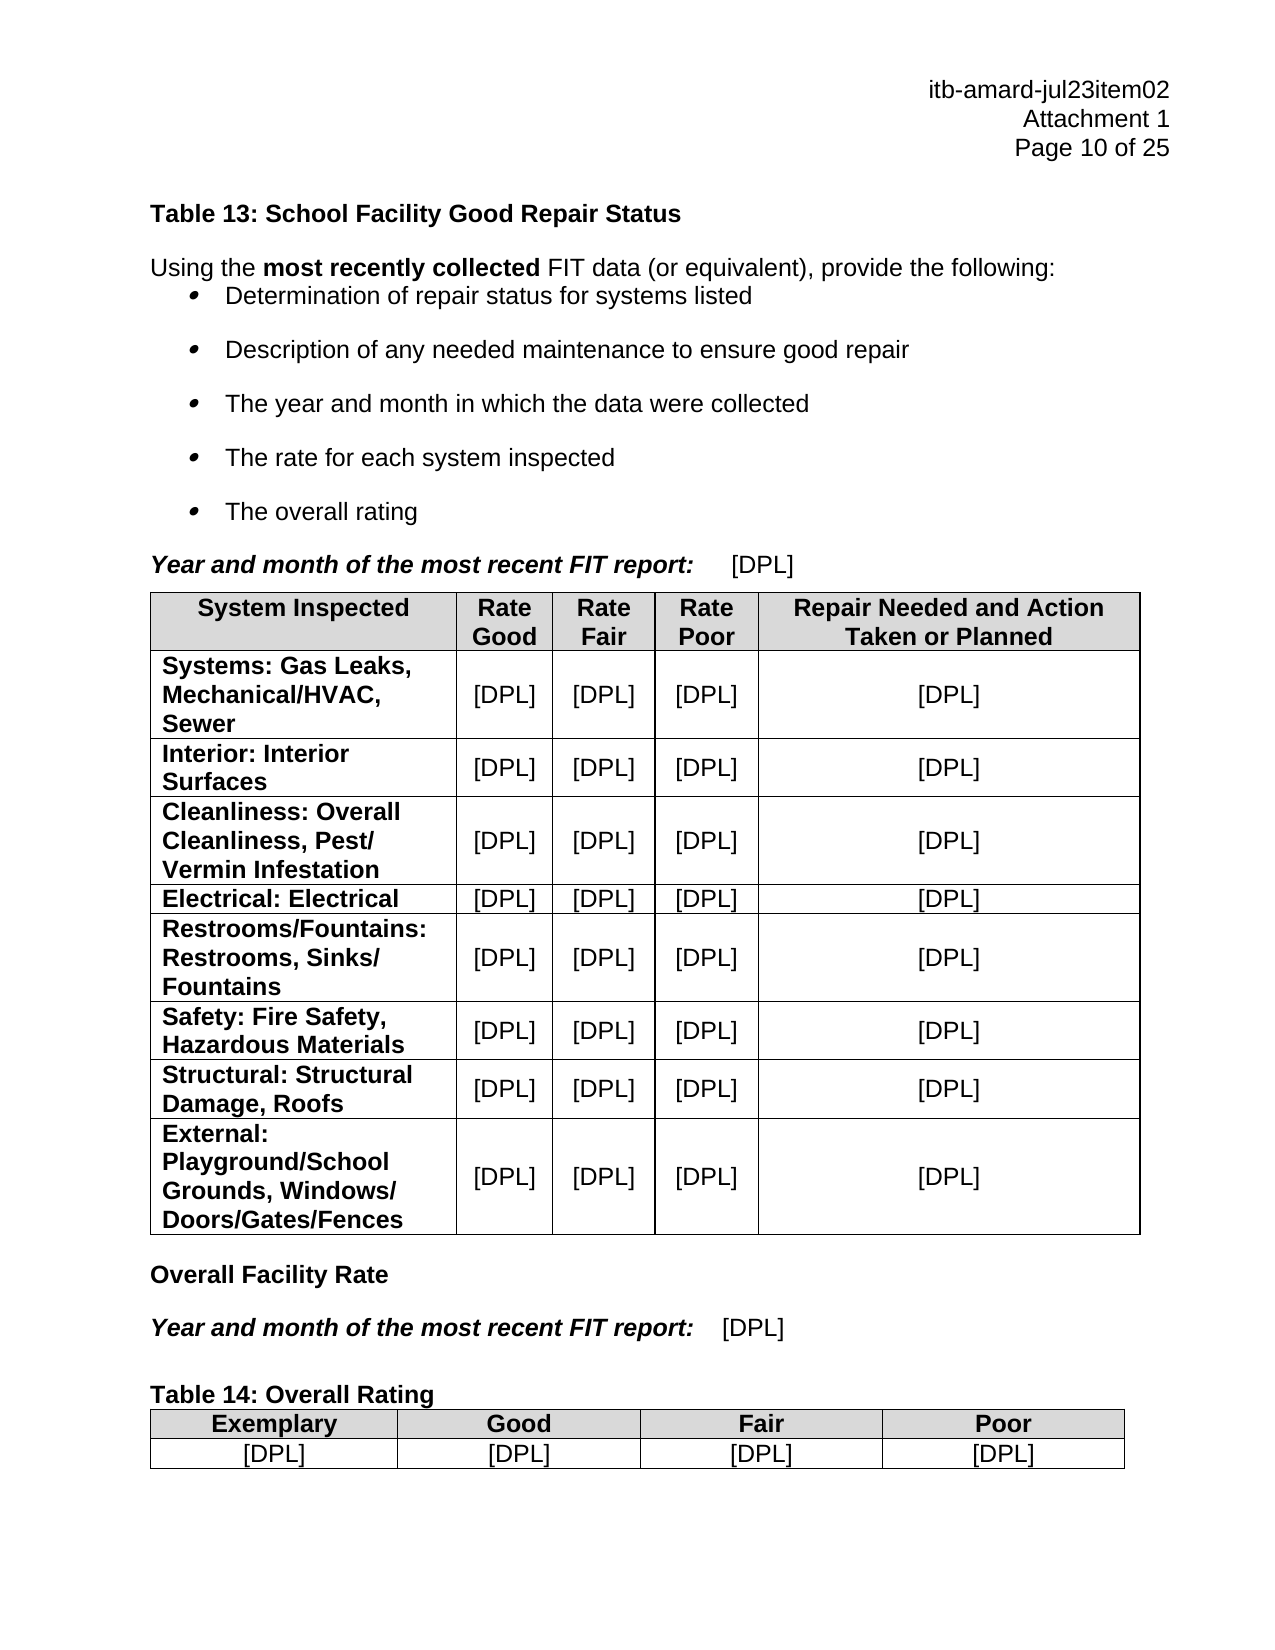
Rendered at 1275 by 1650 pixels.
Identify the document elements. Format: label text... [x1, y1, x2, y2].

table_cell [DPL] [656, 739, 758, 796]
table_cell Interior: Interior Surfaces [151, 739, 456, 796]
table_cell [DPL] [759, 914, 1139, 1001]
table_cell Structural: Structural Damage, Roofs [151, 1060, 456, 1118]
table_cell [DPL] [883, 1439, 1124, 1468]
table_cell Safety: Fire Safety, Hazardous Materials [151, 1002, 456, 1059]
table_header Rate Fair [553, 593, 654, 650]
table_header System Inspected [151, 593, 456, 650]
table_header Exemplary [151, 1410, 397, 1438]
table_cell [DPL] [656, 1002, 758, 1059]
table_cell [DPL] [759, 885, 1139, 913]
table_cell [DPL] [457, 1060, 552, 1118]
table_cell [DPL] [759, 1060, 1139, 1118]
subtitle Table 13: School Facility Good Repair Status [150, 199, 1170, 227]
text Using the most recently collected FIT data (or equivalent), provide the following: [150, 252, 1170, 281]
table_cell [DPL] [553, 797, 654, 883]
table_header Poor [883, 1410, 1124, 1438]
subtitle Overall Facility Rate [150, 1260, 1170, 1288]
table_cell [DPL] [457, 739, 552, 796]
table_cell [DPL] [457, 651, 552, 738]
table_cell Restrooms/Fountains: Restrooms, Sinks/ Fountains [151, 914, 456, 1001]
table_cell [DPL] [457, 914, 552, 1001]
list Determination of repair status for systems listed [187, 281, 1170, 310]
table_cell [DPL] [553, 1002, 654, 1059]
table_cell [DPL] [553, 1119, 654, 1234]
table_cell [DPL] [457, 1119, 552, 1234]
table_header Good [398, 1410, 640, 1438]
table_cell [DPL] [759, 1119, 1139, 1234]
list Description of any needed maintenance to ensure good repair [187, 335, 1170, 364]
text Year and month of the most recent FIT report: [DPL] [150, 1313, 1170, 1342]
table_cell [DPL] [759, 739, 1139, 796]
table_cell [DPL] [457, 885, 552, 913]
list The rate for each system inspected [187, 443, 1170, 472]
list The year and month in which the data were collected [187, 389, 1170, 418]
subtitle Table 14: Overall Rating [150, 1380, 1170, 1408]
table_cell [DPL] [759, 651, 1139, 738]
table_cell [DPL] [656, 914, 758, 1001]
table_cell [DPL] [151, 1439, 397, 1468]
table_cell External: Playground/School Grounds, Windows/ Doors/Gates/Fences [151, 1119, 456, 1234]
table_cell [DPL] [457, 797, 552, 883]
table_cell Electrical: Electrical [151, 885, 456, 913]
table_cell Systems: Gas Leaks, Mechanical/HVAC, Sewer [151, 651, 456, 738]
table_cell [DPL] [656, 797, 758, 883]
table_cell [DPL] [656, 1060, 758, 1118]
table_cell [DPL] [656, 1119, 758, 1234]
table_header Fair [641, 1410, 882, 1438]
table_cell [DPL] [553, 914, 654, 1001]
table_cell Cleanliness: Overall Cleanliness, Pest/ Vermin Infestation [151, 797, 456, 883]
table_cell [DPL] [759, 797, 1139, 883]
table_cell [DPL] [656, 651, 758, 738]
table_header Rate Good [457, 593, 552, 650]
table_cell [DPL] [457, 1002, 552, 1059]
text Year and month of the most recent FIT report: [DPL] [150, 551, 1170, 579]
list The overall rating [187, 497, 1170, 526]
table_cell [DPL] [553, 885, 654, 913]
table_cell [DPL] [656, 885, 758, 913]
table_cell [DPL] [759, 1002, 1139, 1059]
table_cell [DPL] [553, 739, 654, 796]
table_cell [DPL] [553, 651, 654, 738]
table_header Repair Needed and Action Taken or Planned [759, 593, 1139, 650]
table_cell [DPL] [553, 1060, 654, 1118]
table_header Rate Poor [656, 593, 758, 650]
table_cell [DPL] [398, 1439, 640, 1468]
table_cell [DPL] [641, 1439, 882, 1468]
